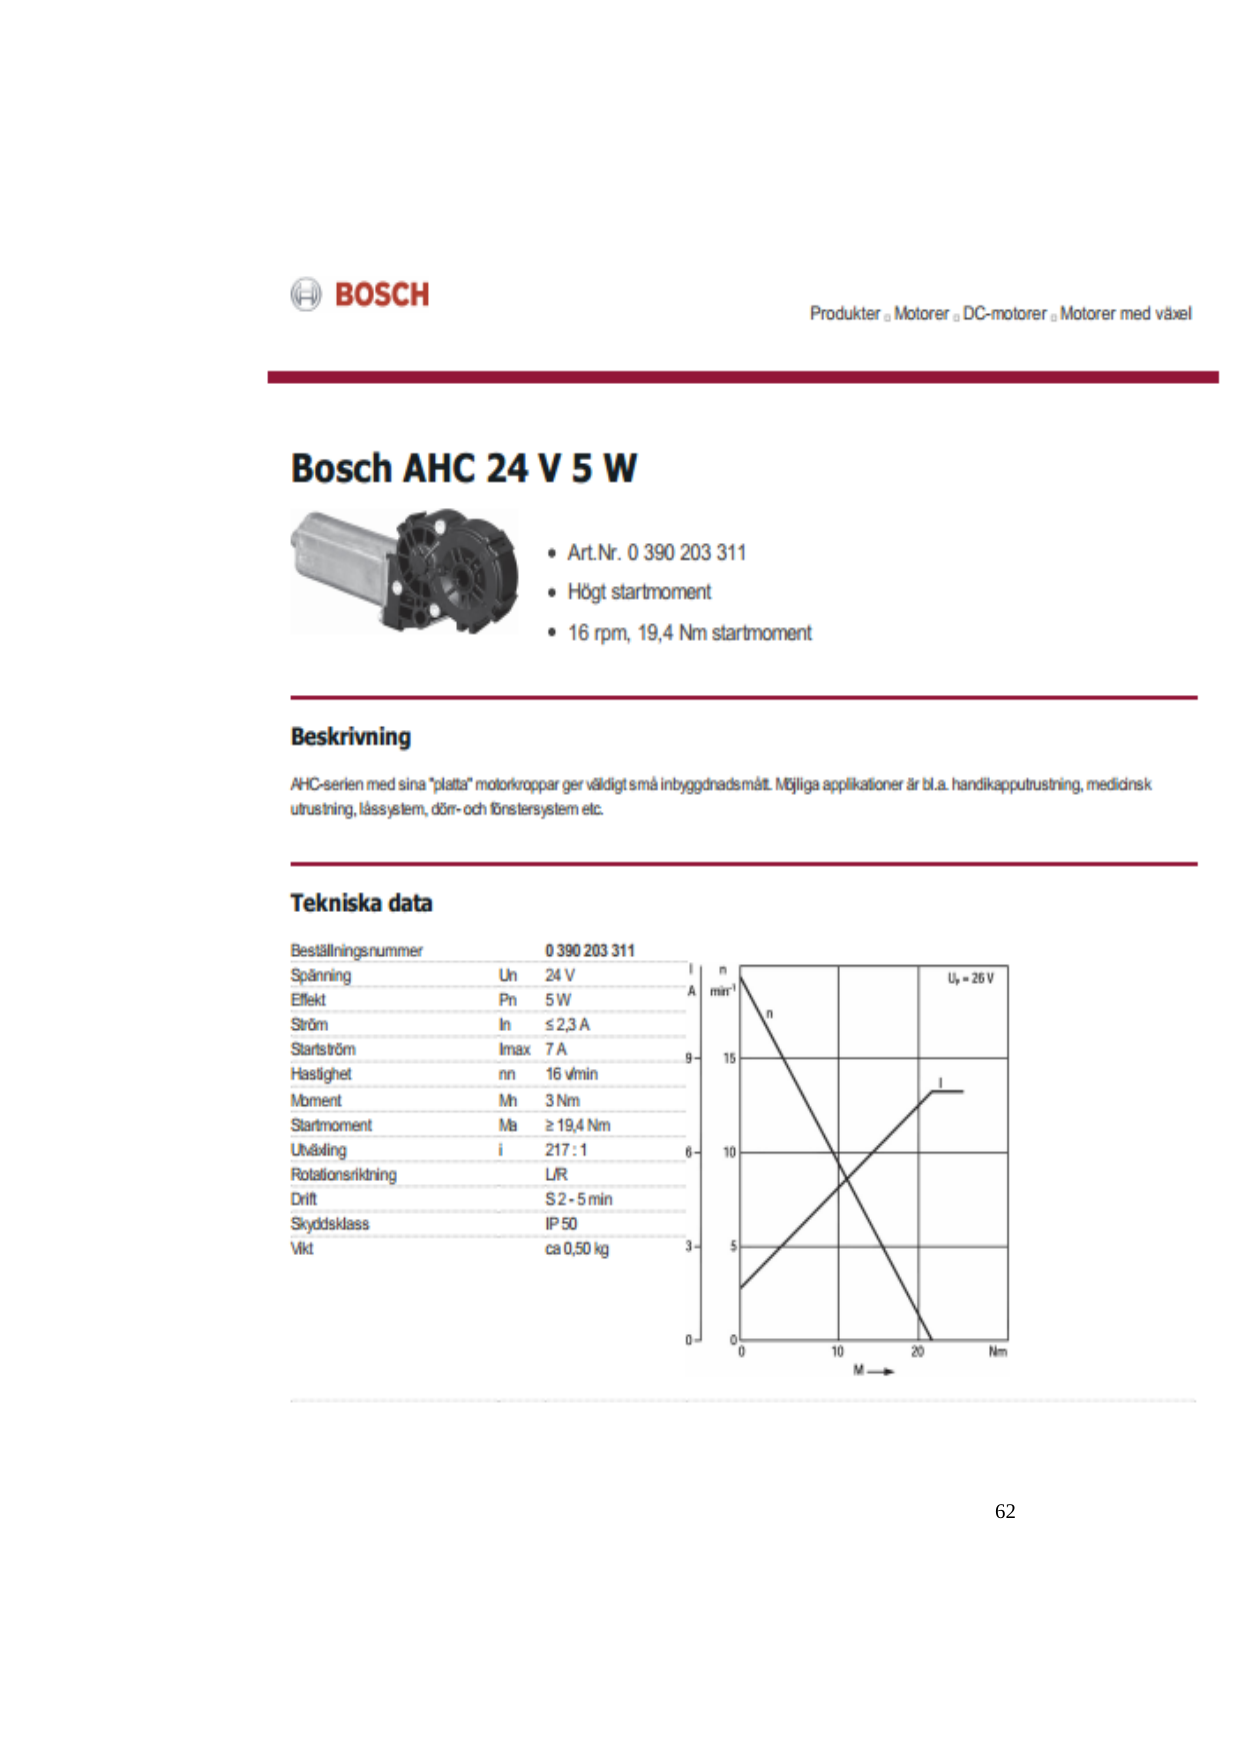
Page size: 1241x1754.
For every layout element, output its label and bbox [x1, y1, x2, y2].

picture [224, 236, 1241, 1499]
